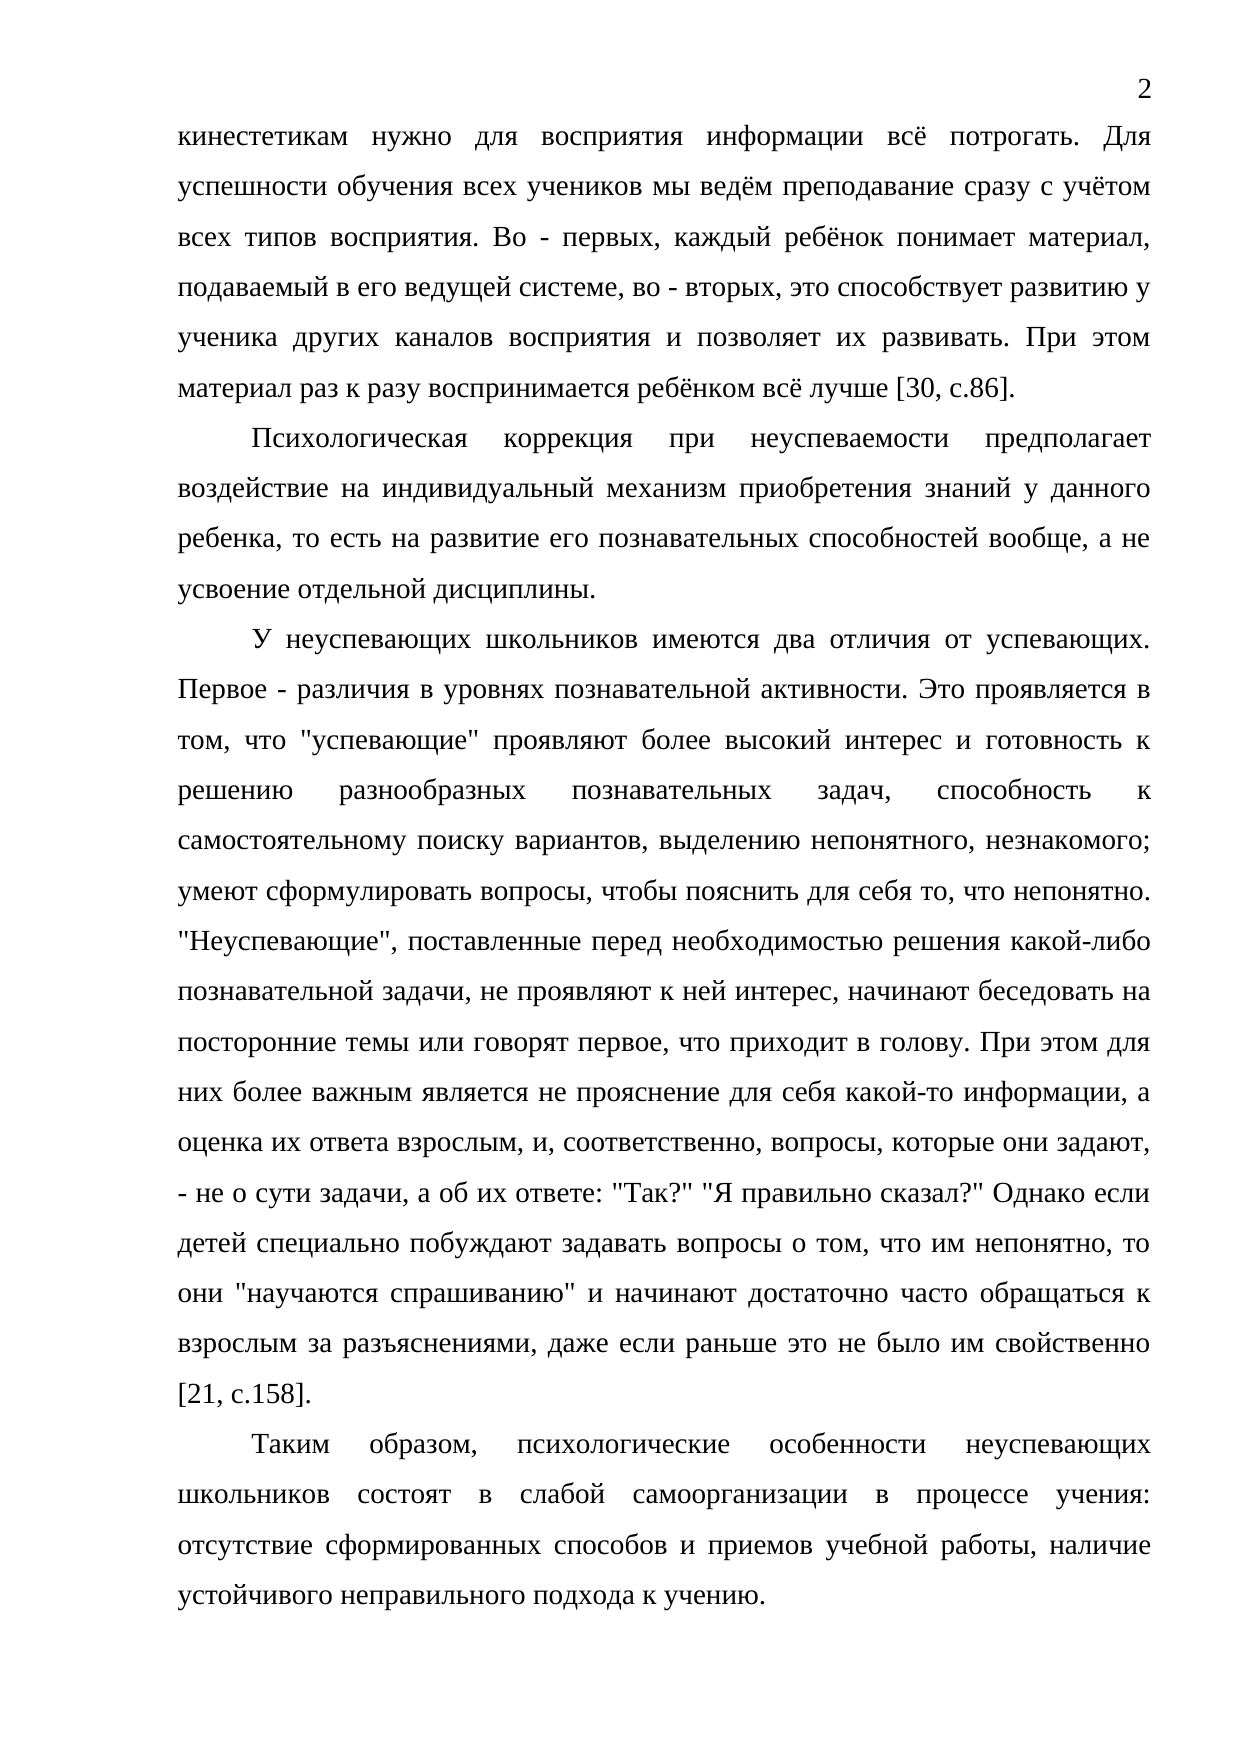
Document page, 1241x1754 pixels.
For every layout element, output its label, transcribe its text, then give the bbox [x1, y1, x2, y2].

text Психологическая коррекция при неуспеваемости предполагает воздействие на индивидуальный механизм приобретения знаний у данного ребенка, то есть на развитие его познавательных способностей вообще, а не усвоение отдельной дисциплины. [177, 420, 1152, 604]
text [177, 118, 1152, 403]
text Таким образом, психологические особенности неуспевающих школьников состоят в слабой самоорганизации в процессе учения: отсутствие сформированных способов и приемов учебной работы, наличие устойчивого неправильного подхода к учению. [177, 1426, 1152, 1611]
text У неуспевающих школьников имеются два отличия от успевающих. Первое - различия в уровнях познавательной активности. Это проявляется в том, что "успевающие" проявляют более высокий интерес и готовность к решению разнообразных познавательных задач, способность к самостоятельному поиску вариантов, выделению непонятного, незнакомого; умеют сформулировать вопросы, чтобы пояснить для себя то, что непонятно. "Неуспевающие", поставленные перед необходимостью решения какой-либо познавательной задачи, не проявляют к ней интерес, начинают беседовать на посторонние темы или говорят первое, что приходит в голову. При этом для них более важным является не прояснение для себя какой-то информации, а оценка их ответа взрослым, и, соответственно, вопросы, которые они задают, - не о сути задачи, а об их ответе: "Так?" "Я правильно сказал?" Однако если детей специально побуждают задавать вопросы о том, что им непонятно, то они "научаются спрашиванию" и начинают достаточно часто обращаться к взрослым за разъяснениями, даже если раньше это не было им свойственно [21, с.158]. [177, 621, 1152, 1409]
